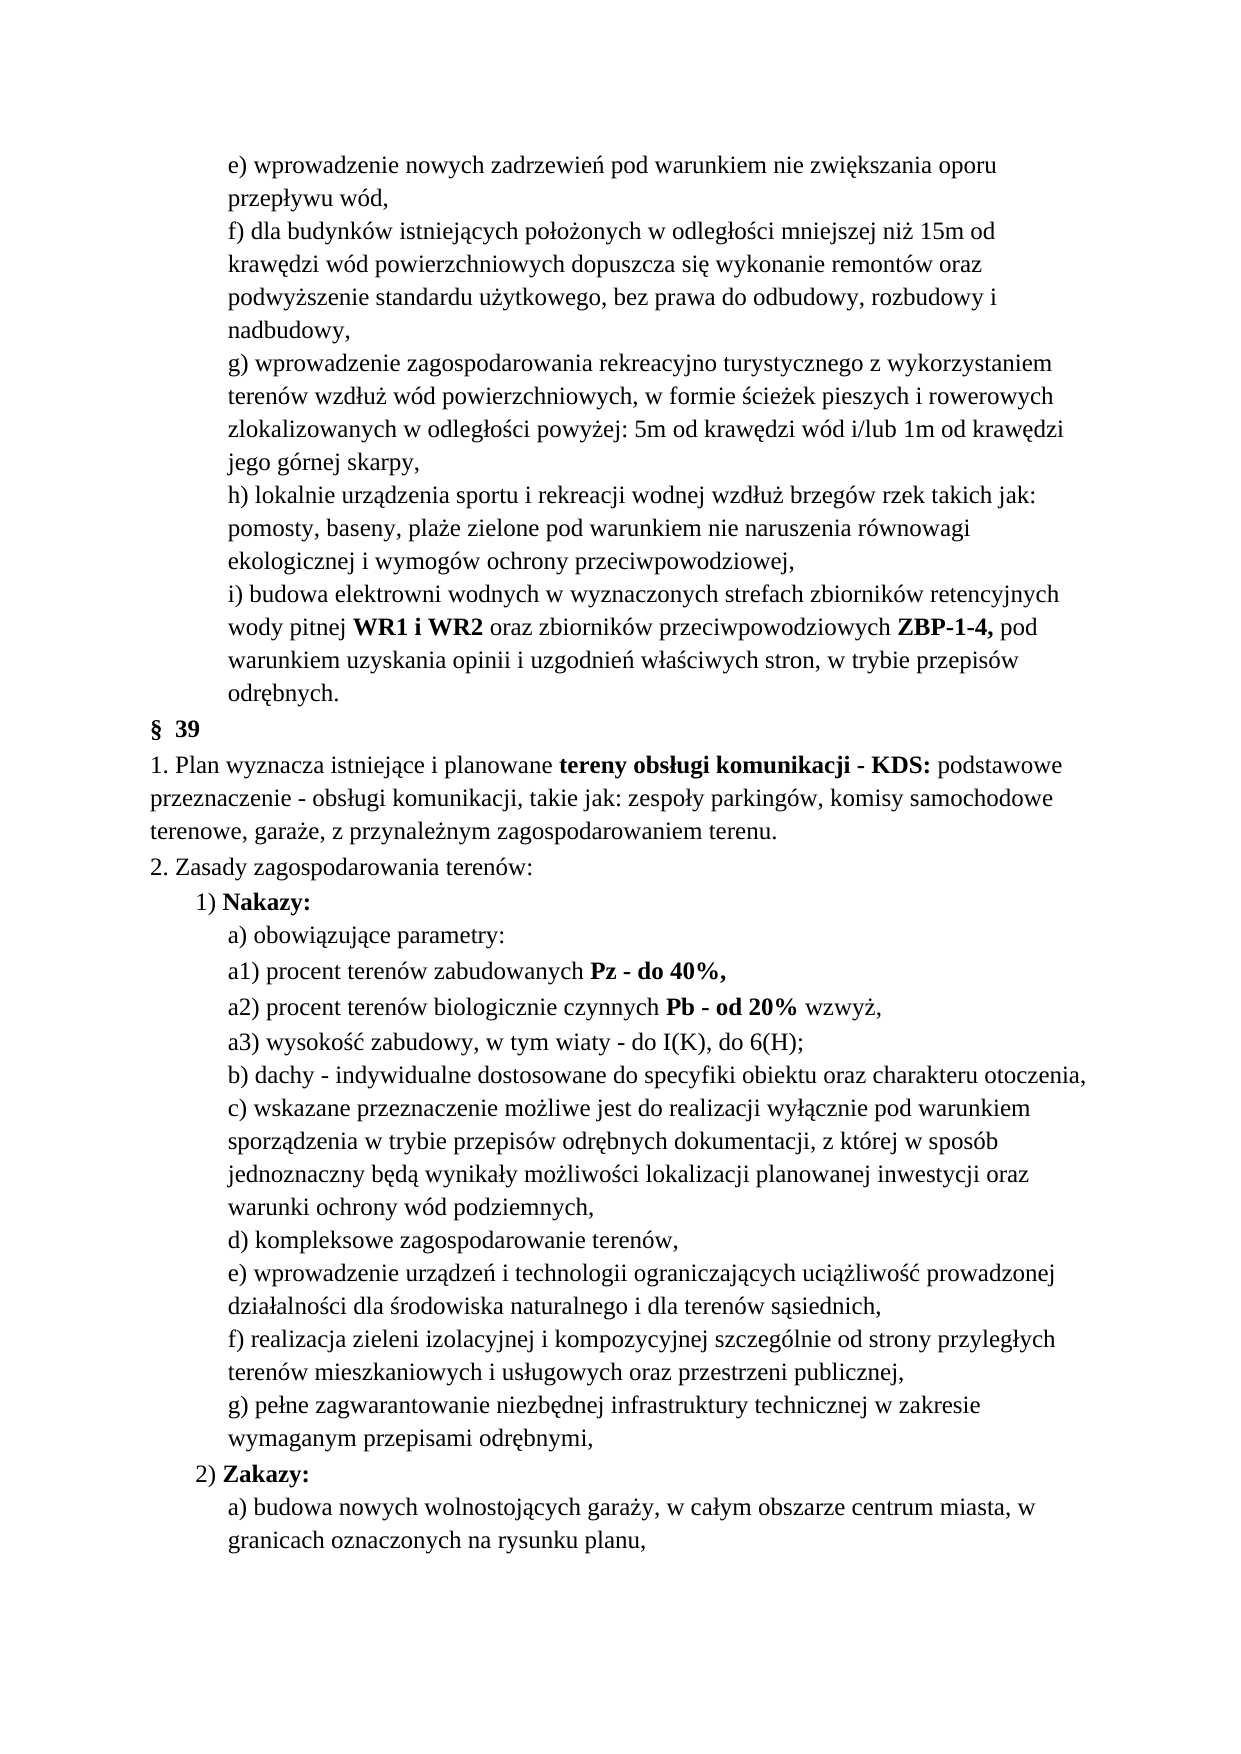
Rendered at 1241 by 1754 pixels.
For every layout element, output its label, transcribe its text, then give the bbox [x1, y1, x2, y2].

text 1. Plan wyznacza istniejące i planowane tereny obsługi komunikacji - KDS: podstawowe przeznaczenie - obsługi komunikacji, takie jak: zespoły parkingów, komisy samochodowe terenowe, garaże, z przynależnym zagospodarowaniem terenu. [150, 750, 1090, 844]
text g) pełne zagwarantowanie niezbędnej infrastruktury technicznej w zakresie wymaganym przepisami odrębnymi, [228, 1390, 1090, 1452]
text a) budowa nowych wolnostojących garaży, w całym obszarze centrum miasta, w granicach oznaczonych na rysunku planu, [228, 1492, 1090, 1554]
text b) dachy - indywidualne dostosowane do specyfiki obiektu oraz charakteru otoczenia, [228, 1060, 1090, 1089]
text 2. Zasady zagospodarowania terenów: [150, 852, 1090, 880]
text 2) Zakazy: [189, 1459, 1090, 1488]
text g) wprowadzenie zagospodarowania rekreacyjno turystycznego z wykorzystaniem terenów wzdłuż wód powierzchniowych, w formie ścieżek pieszych i rowerowych zlokalizowanych w odległości powyżej: 5m od krawędzi wód i/lub 1m od krawędzi jego górnej skarpy, [228, 348, 1090, 476]
text a) obowiązujące parametry: [228, 920, 1090, 949]
text 1) Nakazy: [189, 887, 1090, 916]
text f) realizacja zieleni izolacyjnej i kompozycyjnej szczególnie od strony przyległych terenów mieszkaniowych i usługowych oraz przestrzeni publicznej, [228, 1324, 1090, 1386]
text f) dla budynków istniejących położonych w odległości mniejszej niż 15m od krawędzi wód powierzchniowych dopuszcza się wykonanie remontów oraz podwyższenie standardu użytkowego, bez prawa do odbudowy, rozbudowy i nadbudowy, [228, 216, 1090, 344]
text a3) wysokość zabudowy, w tym wiaty - do I(K), do 6(H); [228, 1027, 1090, 1056]
text § 39 [150, 714, 1090, 743]
text h) lokalnie urządzenia sportu i rekreacji wodnej wzdłuż brzegów rzek takich jak: pomosty, baseny, plaże zielone pod warunkiem nie naruszenia równowagi ekologicznej i wymogów ochrony przeciwpowodziowej, [228, 480, 1090, 575]
text a2) procent terenów biologicznie czynnych Pb - od 20% wzwyż, [228, 992, 1090, 1020]
text a1) procent terenów zabudowanych Pz - do 40%, [228, 956, 1090, 985]
text i) budowa elektrowni wodnych w wyznaczonych strefach zbiorników retencyjnych wody pitnej WR1 i WR2 oraz zbiorników przeciwpowodziowych ZBP-1-4, pod warunkiem uzyskania opinii i uzgodnień właściwych stron, w trybie przepisów odrębnych. [228, 579, 1090, 707]
text e) wprowadzenie urządzeń i technologii ograniczających uciążliwość prowadzonej działalności dla środowiska naturalnego i dla terenów sąsiednich, [228, 1258, 1090, 1320]
text d) kompleksowe zagospodarowanie terenów, [228, 1225, 1090, 1254]
text e) wprowadzenie nowych zadrzewień pod warunkiem nie zwiększania oporu przepływu wód, [228, 150, 1090, 212]
text c) wskazane przeznaczenie możliwe jest do realizacji wyłącznie pod warunkiem sporządzenia w trybie przepisów odrębnych dokumentacji, z której w sposób jednoznaczny będą wynikały możliwości lokalizacji planowanej inwestycji oraz warunki ochrony wód podziemnych, [228, 1093, 1090, 1221]
